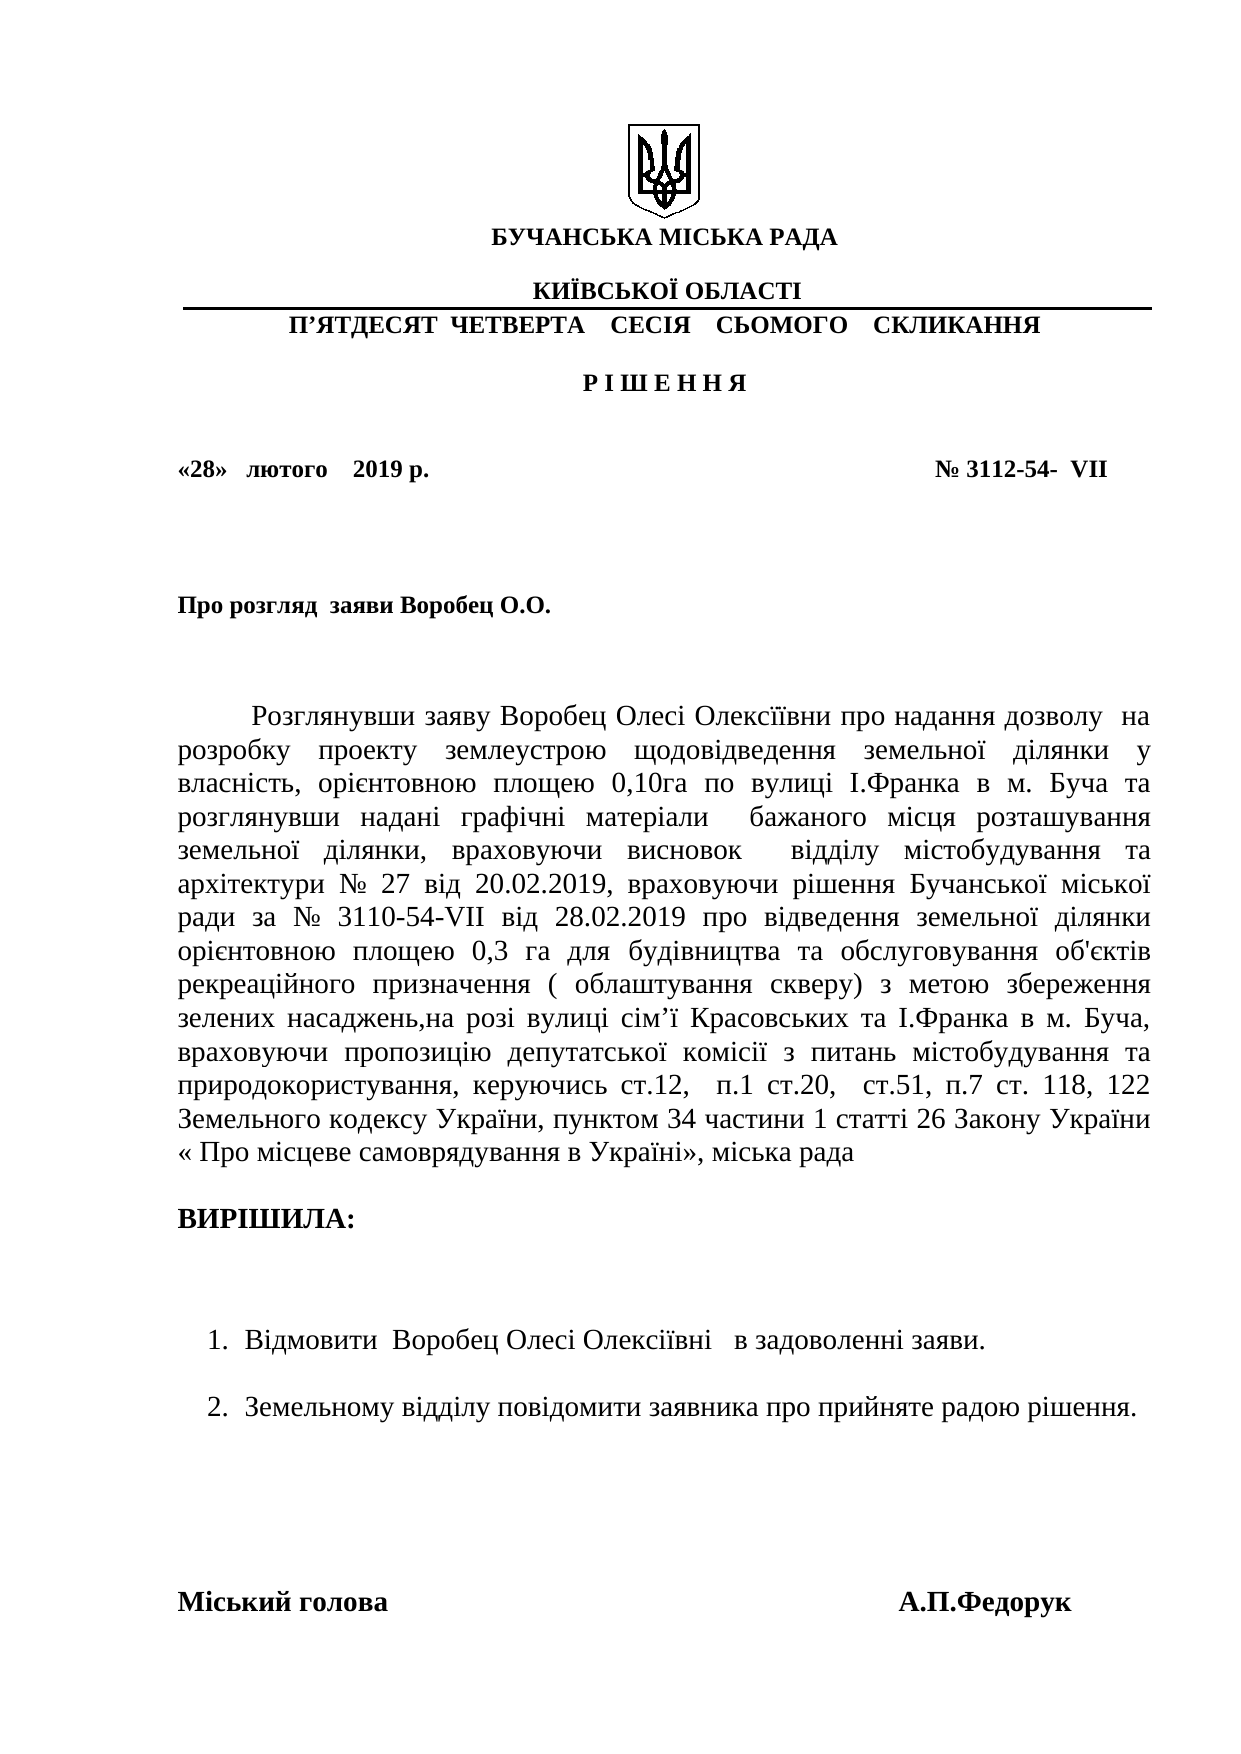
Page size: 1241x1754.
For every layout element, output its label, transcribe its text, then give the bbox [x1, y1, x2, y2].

subtitle КИЇВСЬКОЇ ОБЛАСТІ [183, 276, 1152, 307]
text ВИРІШИЛА: [177, 1201, 1152, 1235]
text Міський голова А.П.Федорук [177, 1584, 1152, 1618]
subtitle Р І Ш Е Н Н Я [177, 368, 1152, 397]
text Розглянувши заяву Воробец Олесі Олексїївни про надання дозволу на розробку проекту землеустрою щодовідведення земельної ділянки у власність, орієнтовною площею 0,10га по вулиці І.Франка в м. Буча та розглянувши надані графічні матеріали бажаного місця розташування земельної ділянки, враховуючи висновок відділу містобудування та архітектури № 27 від 20.02.2019, враховуючи рішення Бучанської міської ради за № 3110-54-VІІ від 28.02.2019 про відведення земельної ділянки орієнтовною площею 0,3 га для будівництва та обслуговування об'єктів рекреаційного призначення ( облаштування скверу) з метою збереження зелених насаджень,на розі вулиці сім’ї Красовських та І.Франка в м. Буча, враховуючи пропозицію депутатської комісії з питань містобудування та природокористування, керуючись ст.12, п.1 ст.20, ст.51, п.7 ст. 118, 122 Земельного кодексу України, пунктом 34 частини 1 статті 26 Закону України « Про місцеве самоврядування в Україні», міська рада [177, 698, 1152, 967]
list Відмовити Воробец Олесі Олексіївні в задоволенні заяви. [207, 1322, 1152, 1356]
subtitle «28» лютого 2019 р. № 3112-54- VІІ [177, 454, 1152, 483]
list Земельному відділу повідомити заявника про прийняте радою рішення. [207, 1389, 1152, 1423]
text БУЧАНСЬКА МІСЬКА РАДА [177, 222, 1152, 251]
text Розглянувши заяву Воробец Олесі Олексїївни про надання дозволу на розробку проекту землеустрою щодовідведення земельної ділянки у власність, орієнтовною площею 0,10га по вулиці І.Франка в м. Буча та розглянувши надані графічні матеріали бажаного місця розташування земельної ділянки, враховуючи висновок відділу містобудування та архітектури № 27 від 20.02.2019, враховуючи рішення Бучанської міської ради за № 3110-54-VІІ від 28.02.2019 про відведення земельної ділянки орієнтовною площею 0,3 га для будівництва та обслуговування об'єктів рекреаційного призначення ( облаштування скверу) з метою збереження зелених насаджень,на розі вулиці сім’ї Красовських та І.Франка в м. Буча, враховуючи пропозицію депутатської комісії з питань містобудування та природокористування, керуючись ст.12, п.1 ст.20, ст.51, п.7 ст. 118, 122 Земельного кодексу України, пунктом 34 частини 1 статті 26 Закону України « Про місцеве самоврядування в Україні», міська рада [177, 1067, 1152, 1168]
text П’ЯТДЕСЯТ ЧЕТВЕРТА СЕСІЯ СЬОМОГО СКЛИКАННЯ [177, 310, 1152, 339]
text Про розгляд заяви Воробец О.О. [177, 591, 1152, 619]
